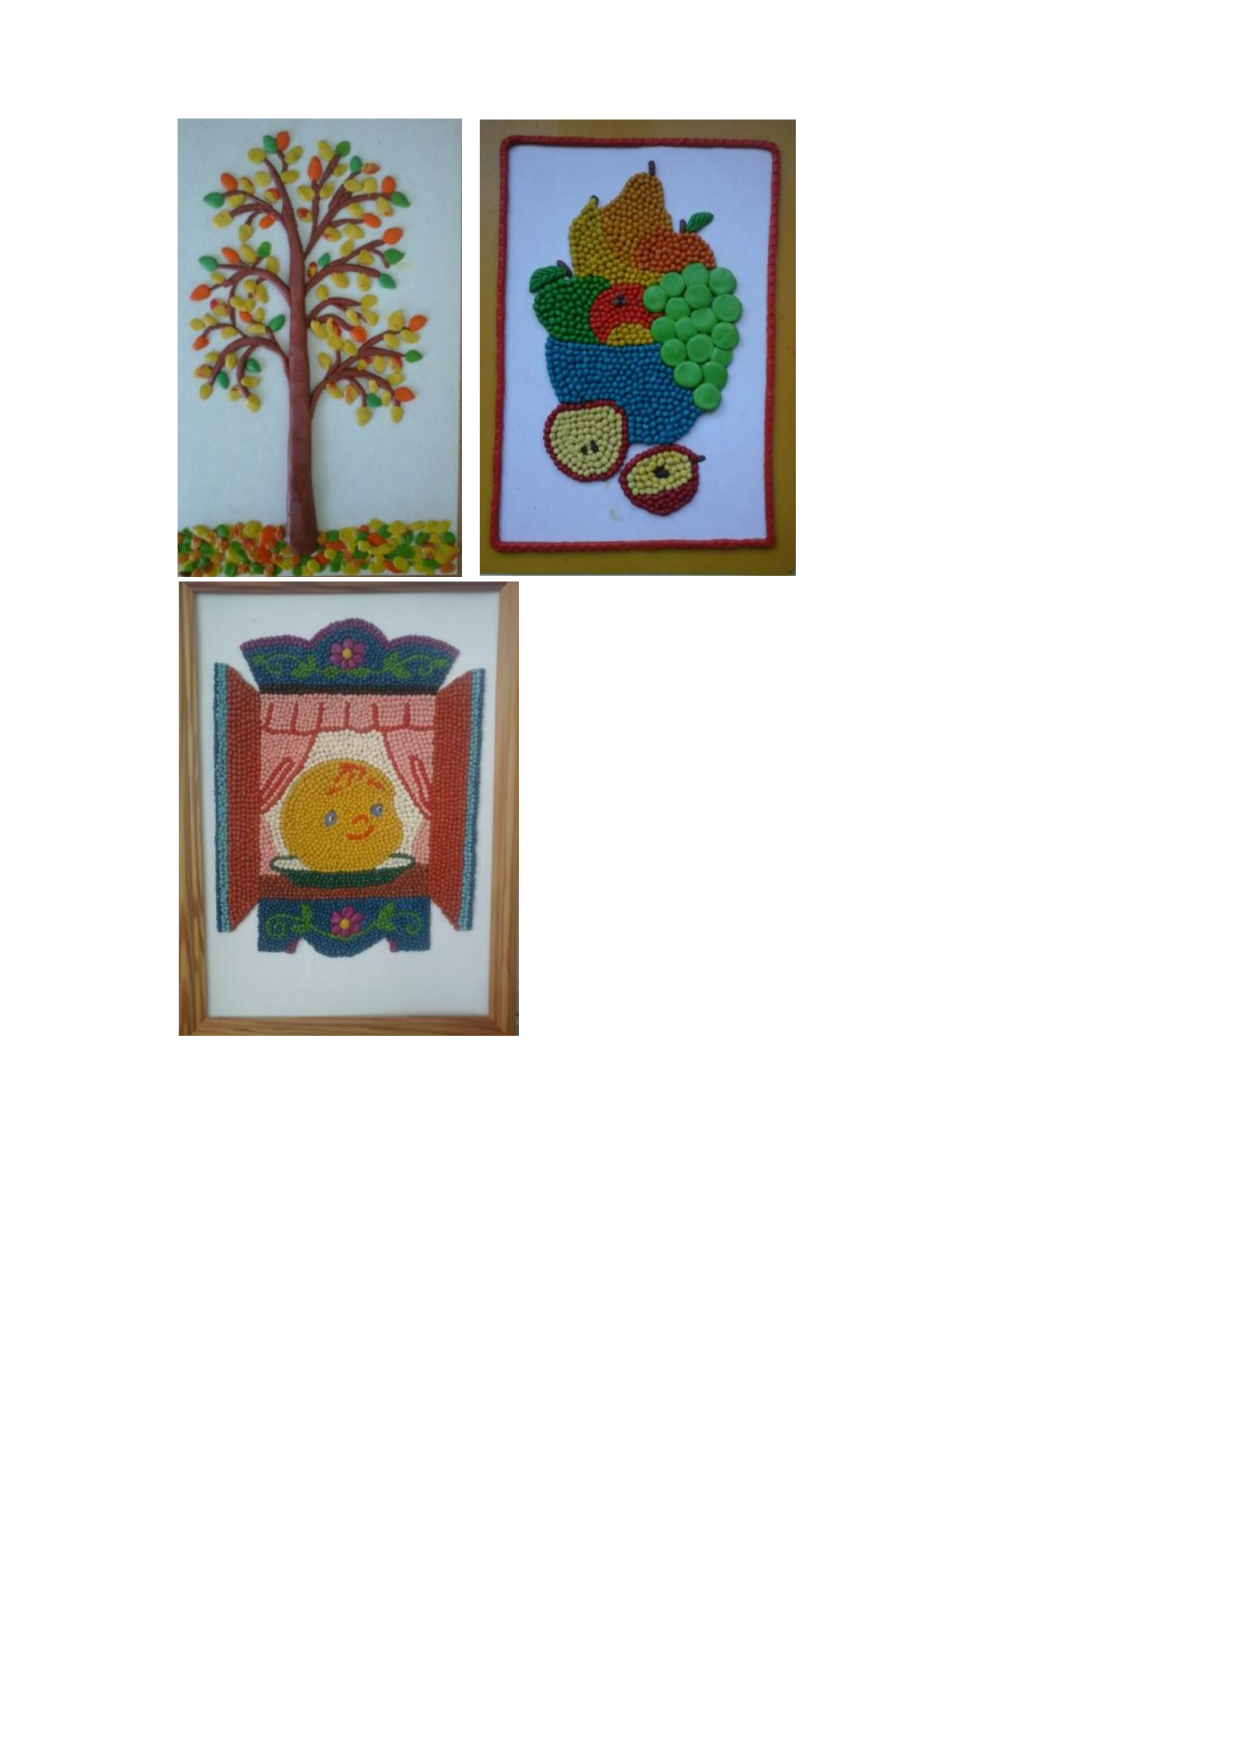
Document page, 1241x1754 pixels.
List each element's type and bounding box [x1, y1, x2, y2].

picture [178, 119, 462, 577]
picture [179, 582, 519, 1035]
picture [480, 120, 795, 575]
